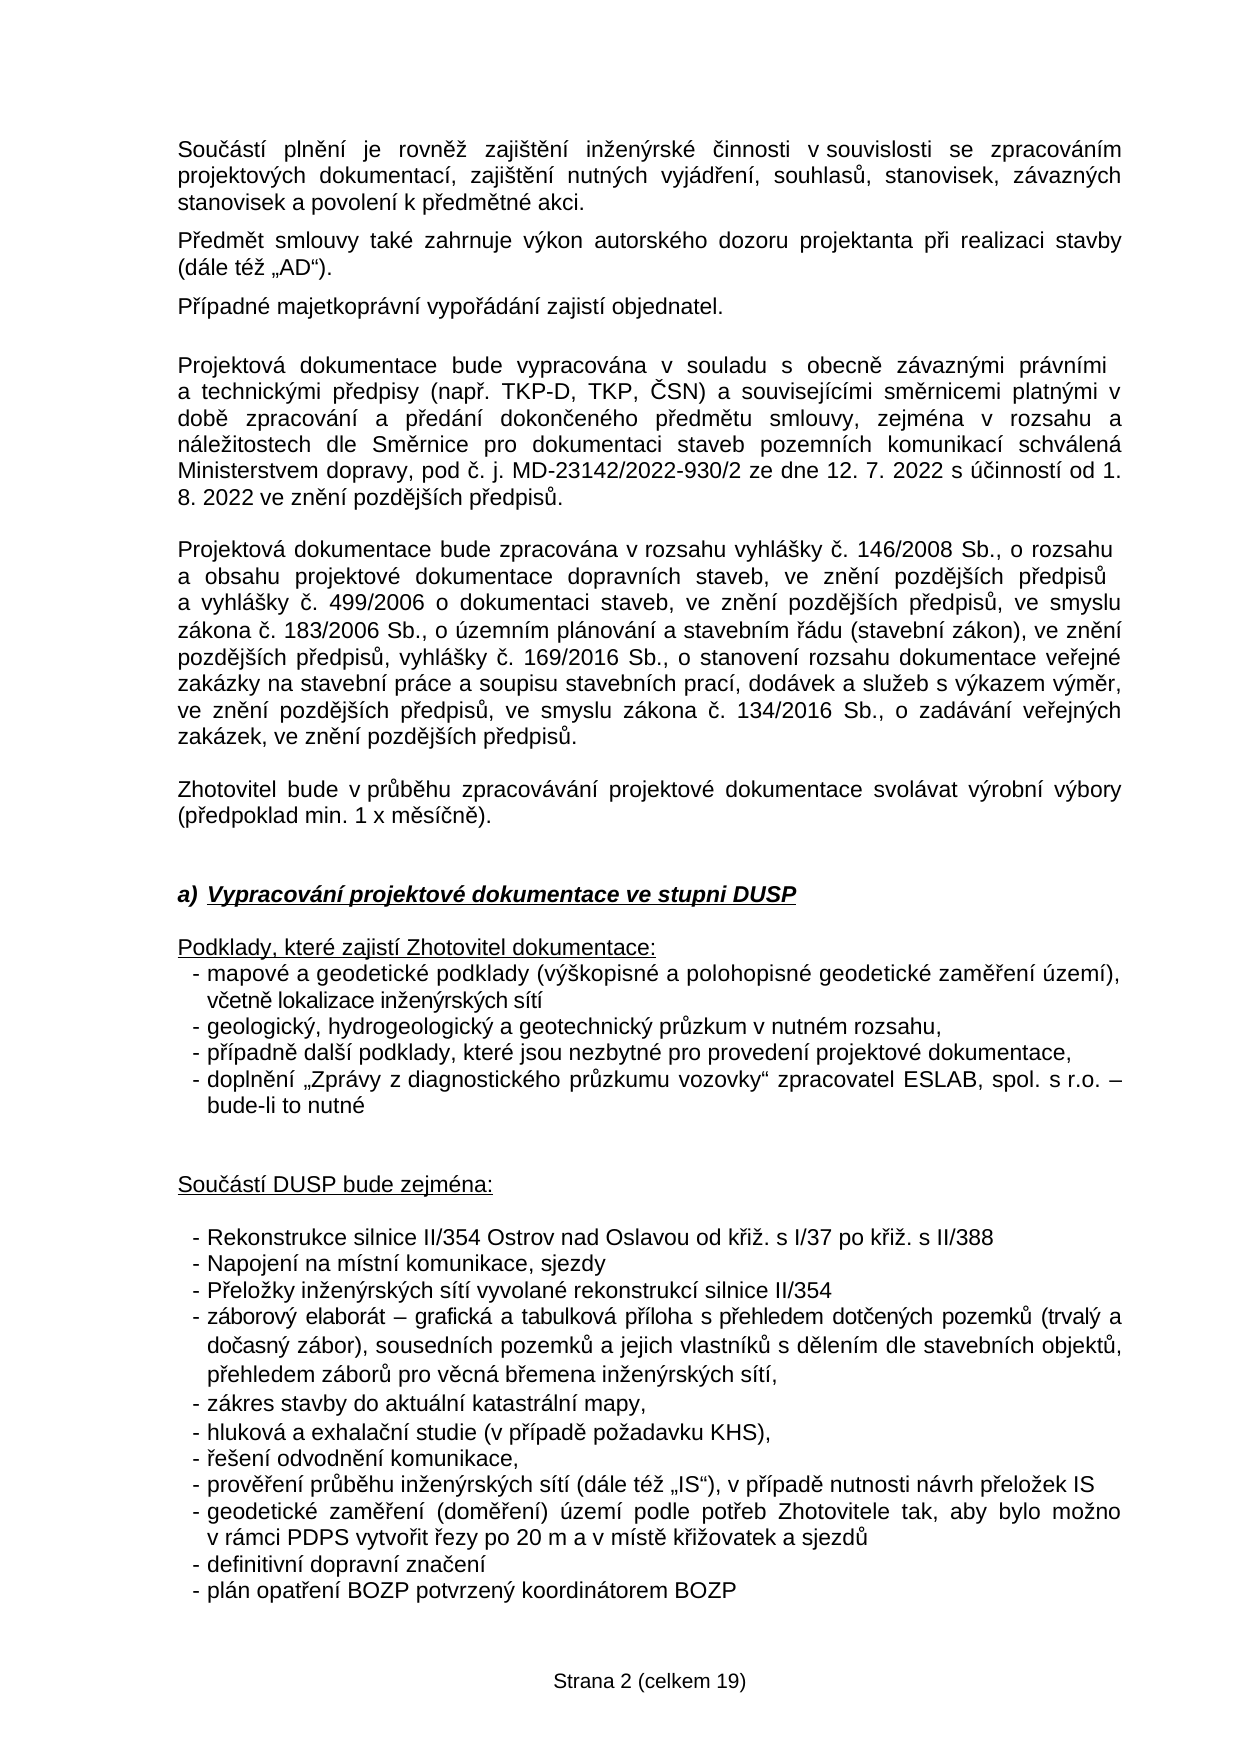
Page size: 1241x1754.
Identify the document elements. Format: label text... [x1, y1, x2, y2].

list hluková a exhalační studie (v případě požadavku KHS), [192, 1419, 1122, 1445]
list doplnění „Zprávy z diagnostického průzkumu vozovky“ zpracovatel ESLAB, spol. s r.o. – bude-li to nutné [192, 1066, 1122, 1118]
text Projektová dokumentace bude vypracována v souladu s obecně závaznými právními a technickými předpisy (např. TKP-D, TKP, ČSN) a souvisejícími směrnicemi platnými v době zpracování a předání dokončeného předmětu smlouvy, zejména v rozsahu a náležitostech dle Směrnice pro dokumentaci staveb pozemních komunikací schválená Ministerstvem dopravy, pod č. j. MD-23142/2022-930/2 ze dne 12. 7. 2022 s účinností od 1. 8. 2022 ve znění pozdějších předpisů. [177, 352, 1122, 510]
list definitivní dopravní značení [192, 1551, 1122, 1577]
list případně další podklady, které jsou nezbytné pro provedení projektové dokumentace, [192, 1039, 1122, 1066]
list geologický, hydrogeologický a geotechnický průzkum v nutném rozsahu, [192, 1013, 1122, 1039]
text Součástí plnění je rovněž zajištění inženýrské činnosti v souvislosti se zpracováním projektových dokumentací, zajištění nutných vyjádření, souhlasů, stanovisek, závazných stanovisek a povolení k předmětné akci. [177, 136, 1122, 215]
list plán opatření BOZP potvrzený koordinátorem BOZP [192, 1577, 1122, 1603]
list geodetické zaměření (doměření) území podle potřeb Zhotovitele tak, aby bylo možno v rámci PDPS vytvořit řezy po 20 m a v místě křižovatek a sjezdů [192, 1498, 1122, 1551]
list záborový elaborát – grafická a tabulková příloha s přehledem dotčených pozemků (trvalý a dočasný zábor), sousedních pozemků a jejich vlastníků s dělením dle stavebních objektů, přehledem záborů pro věcná břemena inženýrských sítí, [192, 1303, 1122, 1387]
list Přeložky inženýrských sítí vyvolané rekonstrukcí silnice II/354 [192, 1277, 1122, 1303]
list Vypracování projektové dokumentace ve stupni DUSP [177, 881, 1122, 908]
list Rekonstrukce silnice II/354 Ostrov nad Oslavou od křiž. s I/37 po křiž. s II/388 [192, 1224, 1122, 1250]
text Případné majetkoprávní vypořádání zajistí objednatel. [177, 293, 1122, 319]
text Součástí DUSP bude zejména: [177, 1171, 1122, 1197]
list prověření průběhu inženýrských sítí (dále též „IS“), v případě nutnosti návrh přeložek IS [192, 1471, 1122, 1498]
text Zhotovitel bude v průběhu zpracovávání projektové dokumentace svolávat výrobní výbory (předpoklad min. 1 x měsíčně). [177, 776, 1122, 828]
list zákres stavby do aktuální katastrální mapy, [192, 1390, 1122, 1416]
text Projektová dokumentace bude zpracována v rozsahu vyhlášky č. 146/2008 Sb., o rozsahu a obsahu projektové dokumentace dopravních staveb, ve znění pozdějších předpisů a vyhlášky č. 499/2006 o dokumentaci staveb, ve znění pozdějších předpisů, ve smyslu zákona č. 183/2006 Sb., o územním plánování a stavebním řádu (stavební zákon), ve znění pozdějších předpisů, vyhlášky č. 169/2016 Sb., o stanovení rozsahu dokumentace veřejné zakázky na stavební práce a soupisu stavebních prací, dodávek a služeb s výkazem výměr, ve znění pozdějších předpisů, ve smyslu zákona č. 134/2016 Sb., o zadávání veřejných zakázek, ve znění pozdějších předpisů. [177, 536, 1122, 749]
text Předmět smlouvy také zahrnuje výkon autorského dozoru projektanta při realizaci stavby (dále též „AD“). [177, 227, 1122, 280]
text Podklady, které zajistí Zhotovitel dokumentace: [177, 934, 1122, 960]
list řešení odvodnění komunikace, [192, 1445, 1122, 1471]
list Napojení na místní komunikace, sjezdy [192, 1250, 1122, 1277]
list mapové a geodetické podklady (výškopisné a polohopisné geodetické zaměření území), včetně lokalizace inženýrských sítí [192, 960, 1122, 1013]
